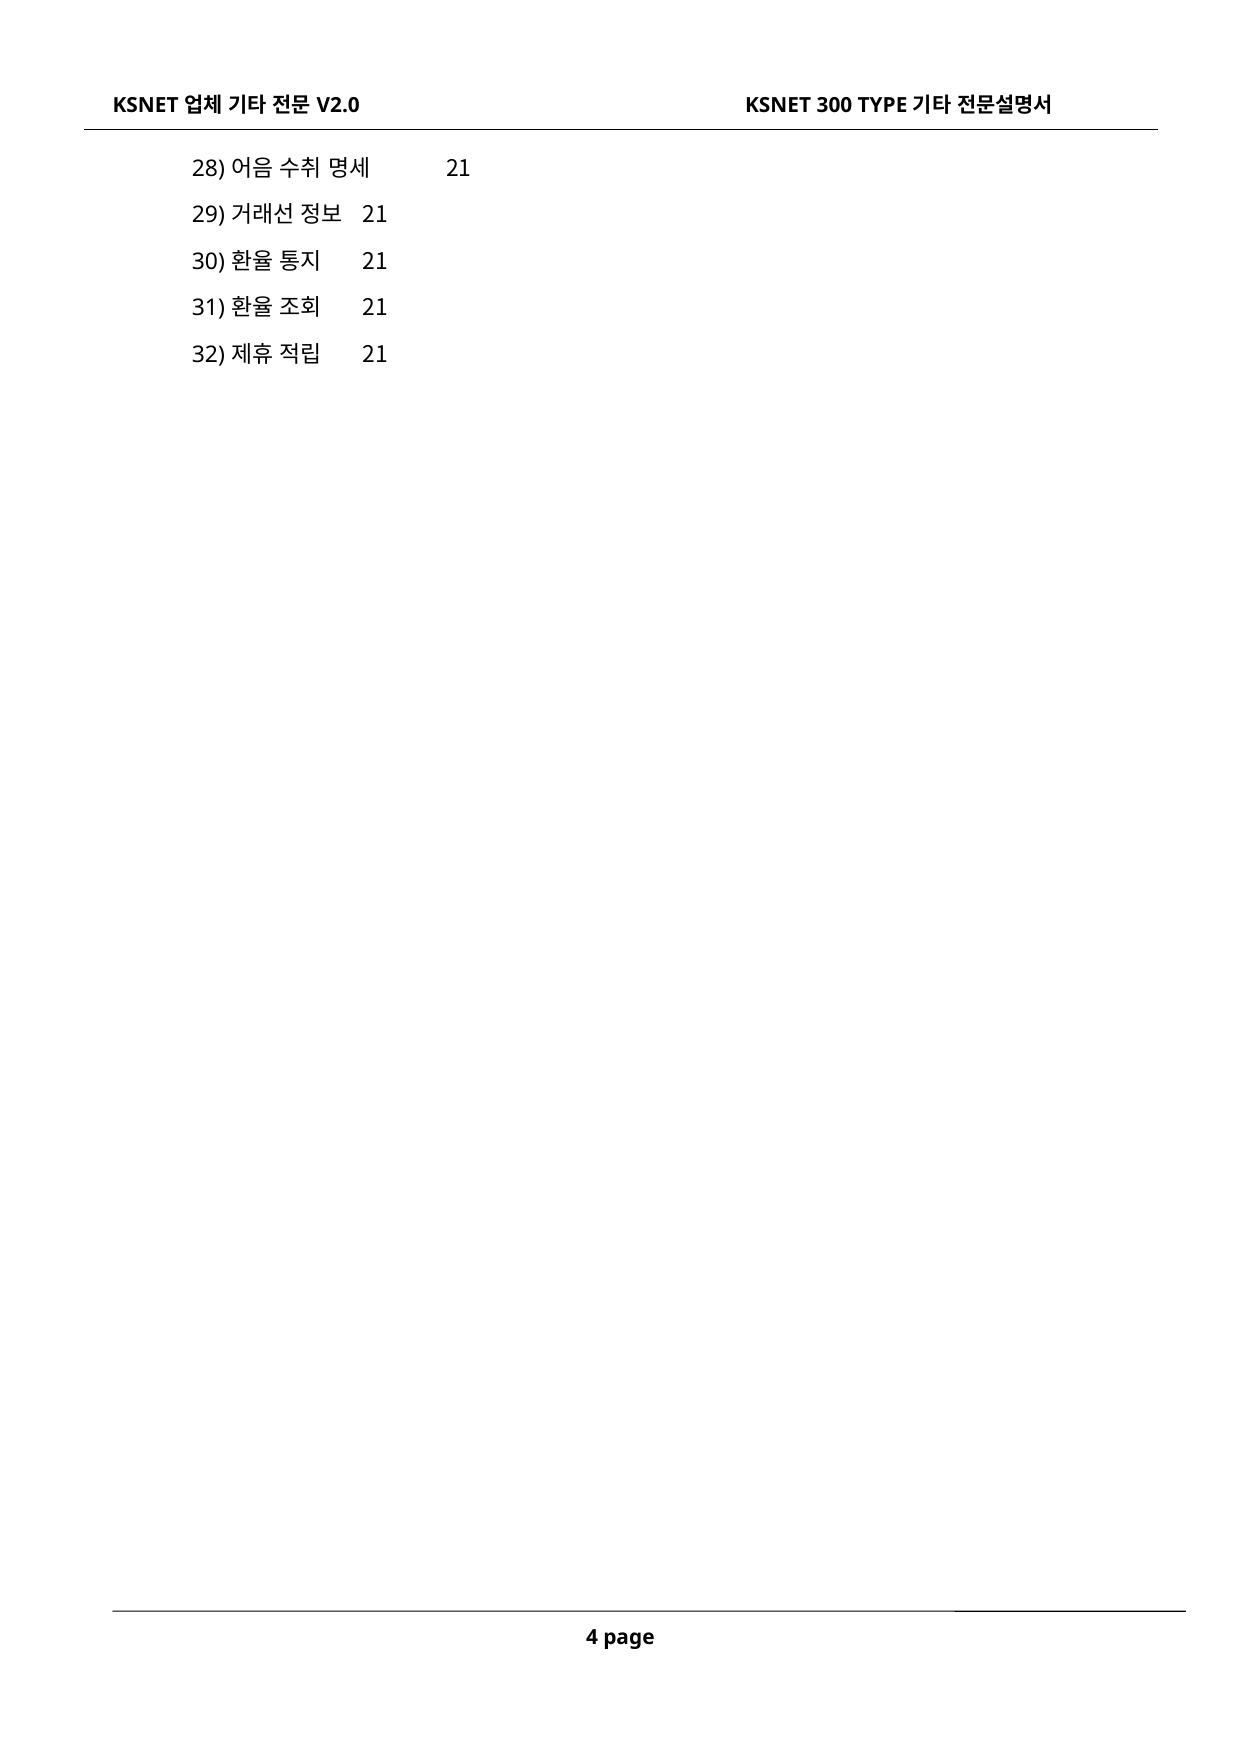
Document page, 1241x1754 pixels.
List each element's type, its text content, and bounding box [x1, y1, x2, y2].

text 30) 환율 통지 21 [192, 243, 1128, 276]
text 29) 거래선 정보 21 [192, 196, 1128, 230]
text 28) 어음 수취 명세 21 [192, 150, 1128, 183]
text 32) 제휴 적립 21 [192, 335, 1128, 369]
text 31) 환율 조회 21 [192, 289, 1128, 322]
